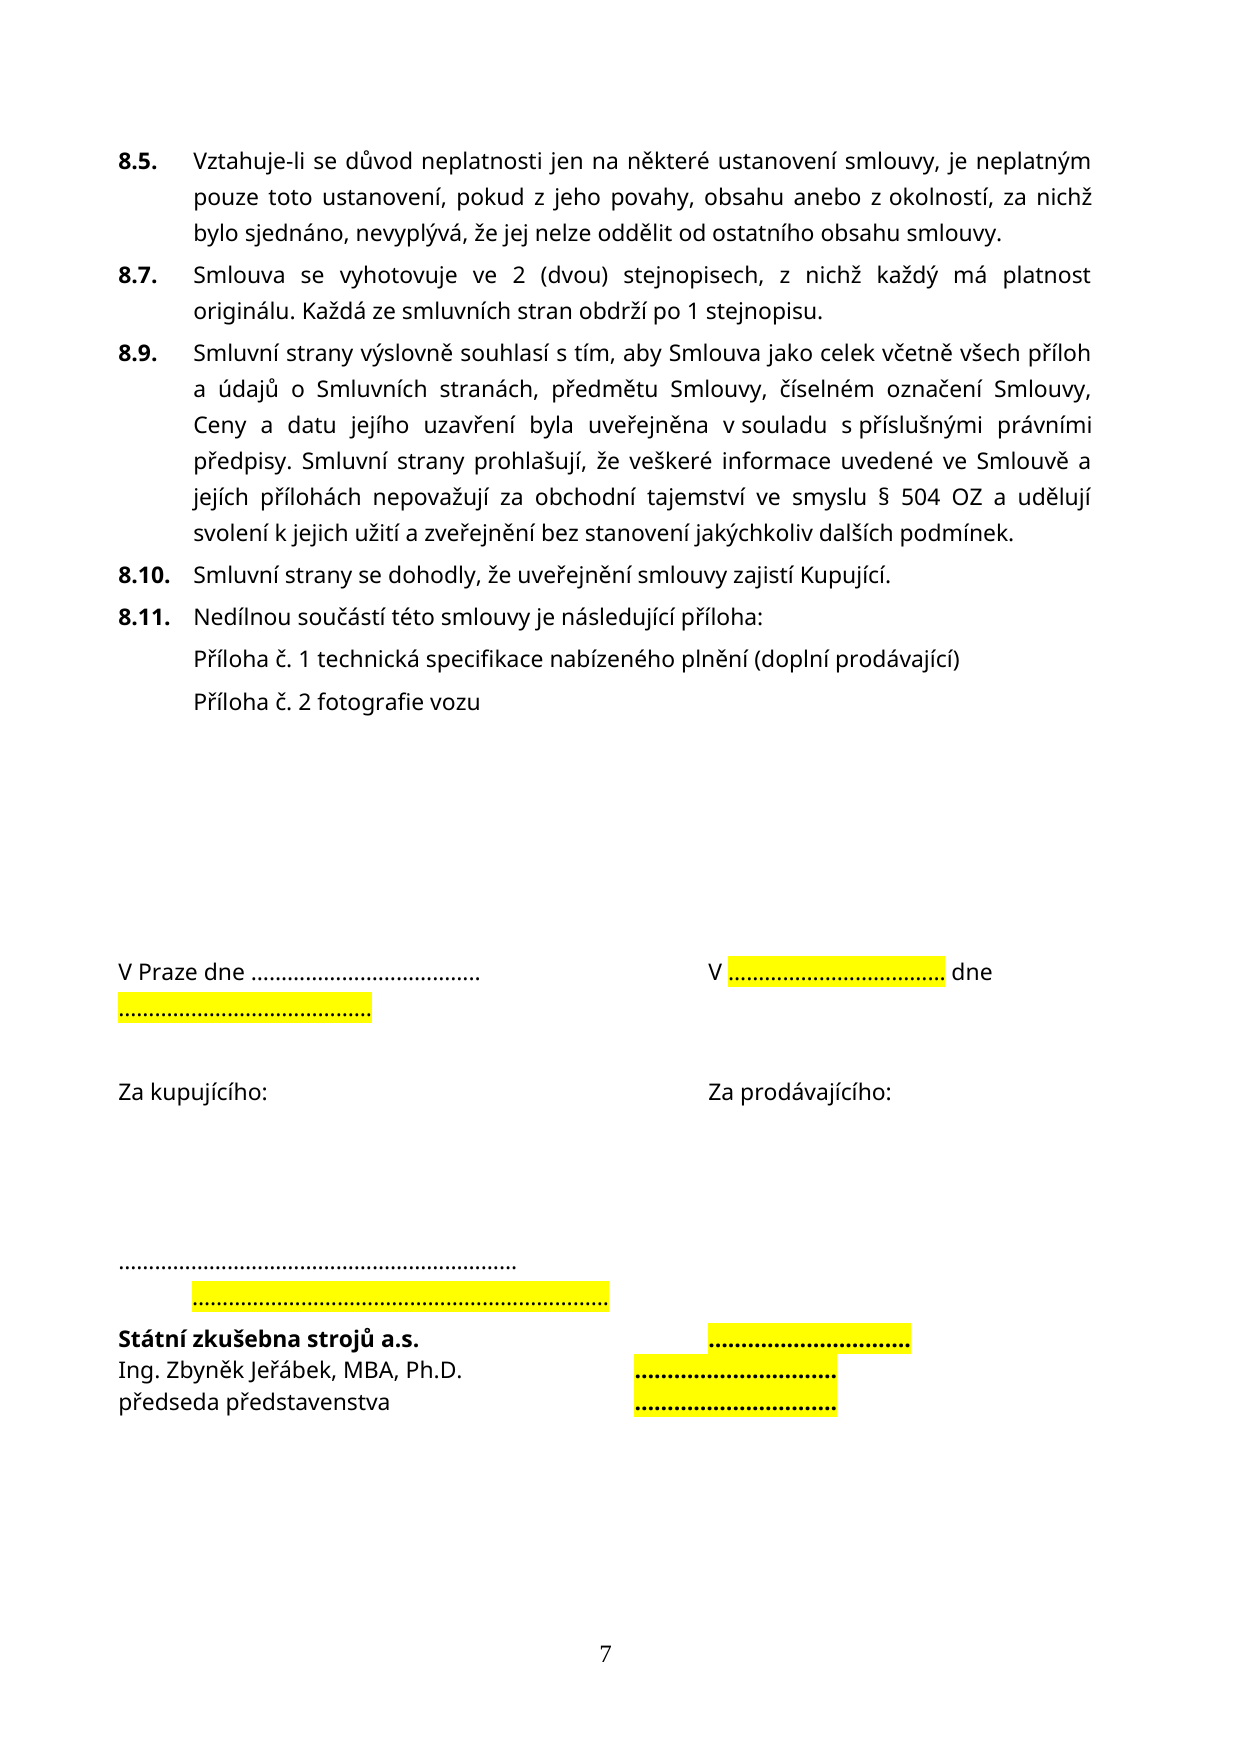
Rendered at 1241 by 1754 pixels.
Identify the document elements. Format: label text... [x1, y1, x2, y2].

text Státní zkušebna strojů a.s. …………………………. Ing. Zbyněk Jeřábek, MBA, Ph.D. …………………………. předseda představenstva …………………………. [837, 1323, 1085, 1417]
text ………………………………………………………… …………………………………………………………… [118, 1245, 1092, 1312]
text V Praze dne ……………………………….. V ……………………………… dne …………………………………… [118, 956, 1092, 1023]
text 8.7. Smlouva se vyhotovuje ve 2 (dvou) stejnopisech, z nichž každý má platnost originálu. Každá ze smluvních stran obdrží po 1 stejnopisu. [118, 259, 1092, 326]
text Za kupujícího: Za prodávajícího: [118, 1076, 1092, 1107]
text 8.11. Nedílnou součástí této smlouvy je následující příloha: [118, 601, 1092, 632]
text 8.10. Smluvní strany se dohodly, že uveřejnění smlouvy zajistí Kupující. [118, 559, 1092, 590]
text Státní zkušebna strojů a.s. …………………………. Ing. Zbyněk Jeřábek, MBA, Ph.D. …………………………. předseda představenstva …………………………. [118, 1323, 708, 1417]
text Příloha č. 1 technická specifikace nabízeného plnění (doplní prodávající) [118, 643, 1092, 674]
text 8.5. Vztahuje-li se důvod neplatnosti jen na některé ustanovení smlouvy, je neplatným pouze toto ustanovení, pokud z jeho povahy, obsahu anebo z okolností, za nichž bylo sjednáno, nevyplývá, že jej nelze oddělit od ostatního obsahu smlouvy. [118, 145, 1092, 248]
text 8.9. Smluvní strany výslovně souhlasí s tím, aby Smlouva jako celek včetně všech příloh a údajů o Smluvních stranách, předmětu Smlouvy, číselném označení Smlouvy, Ceny a datu jejího uzavření byla uveřejněna v souladu s příslušnými právními předpisy. Smluvní strany prohlašují, že veškeré informace uvedené ve Smlouvě a jejích přílohách nepovažují za obchodní tajemství ve smyslu § 504 OZ a udělují svolení k jejich užití a zveřejnění bez stanovení jakýchkoliv dalších podmínek. [118, 337, 1092, 548]
text Příloha č. 2 fotografie vozu [118, 685, 1092, 717]
